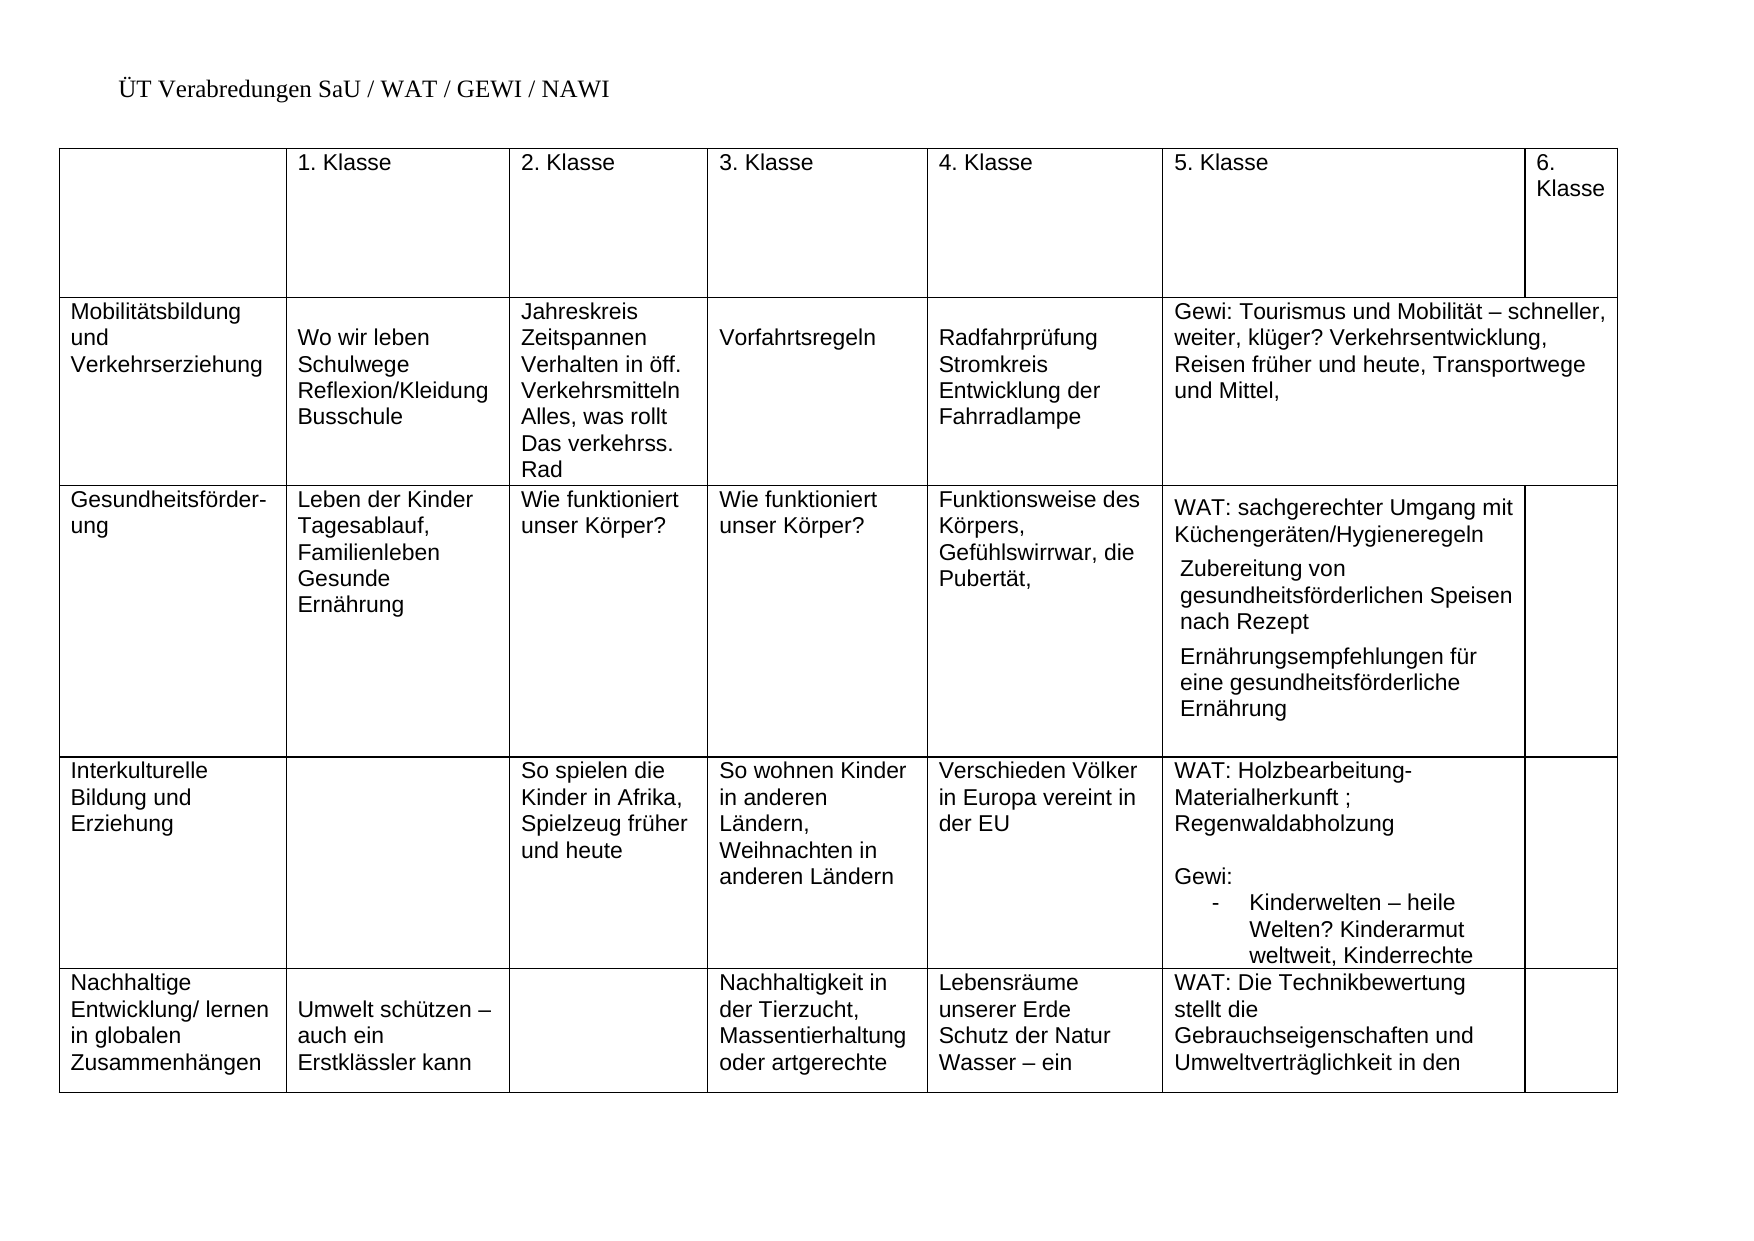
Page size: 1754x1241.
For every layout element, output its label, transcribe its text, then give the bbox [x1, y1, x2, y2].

table_header 6. Klasse [1526, 149, 1617, 297]
table_cell Verschieden Völker in Europa vereint in der EU [928, 758, 1162, 968]
table_cell [510, 969, 707, 1092]
table_header 3. Klasse [708, 149, 927, 297]
table_cell [1526, 486, 1617, 756]
table_cell Mobilitätsbildung und Verkehrserziehung [60, 298, 286, 485]
table_header 2. Klasse [510, 149, 707, 297]
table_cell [60, 969, 286, 1092]
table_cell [708, 969, 927, 1092]
table_cell Gewi: Tourismus und Mobilität – schneller, weiter, klüger? Verkehrsentwicklung, Reisen früher und heute, Transportwege und Mittel, [1163, 298, 1617, 485]
table_header 4. Klasse [928, 149, 1162, 297]
table_cell WAT: sachgerechter Umgang mit Küchengeräten/Hygieneregeln Zubereitung von gesundheitsförderlichen Speisen nach Rezept Ernährungsempfehlungen für eine gesundheitsförderliche Ernährung [1163, 486, 1524, 756]
table_cell So wohnen Kinder in anderen Ländern, Weihnachten in anderen Ländern [708, 758, 927, 968]
table_cell Leben der Kinder Tagesablauf, Familienleben Gesunde Ernährung [287, 486, 509, 756]
table_cell So spielen die Kinder in Afrika, Spielzeug früher und heute [510, 758, 707, 968]
table_header 5. Klasse [1163, 149, 1524, 297]
table_cell Radfahrprüfung Stromkreis Entwicklung der Fahrradlampe [928, 298, 1162, 485]
table_header 1. Klasse [287, 149, 509, 297]
table_cell Wie funktioniert unser Körper? [510, 486, 707, 756]
table_cell Vorfahrtsregeln [708, 298, 927, 485]
table_cell [287, 758, 509, 968]
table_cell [928, 969, 1162, 1092]
table_header [60, 149, 286, 297]
table_cell WAT: Holzbearbeitung- Materialherkunft ; Regenwaldabholzung Gewi: Kinderwelten – heile Welten? Kinderarmut weltweit, Kinderrechte [1163, 758, 1524, 968]
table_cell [1163, 969, 1524, 1092]
table_cell Funktionsweise des Körpers, Gefühlswirrwar, die Pubertät, [928, 486, 1162, 756]
table_cell [1526, 758, 1617, 968]
table_cell Wie funktioniert unser Körper? [708, 486, 927, 756]
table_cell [287, 969, 509, 1092]
table_cell [1526, 969, 1617, 1092]
table_cell Interkulturelle Bildung und Erziehung [60, 758, 286, 968]
table_cell Jahreskreis Zeitspannen Verhalten in öff. Verkehrsmitteln Alles, was rollt Das verkehrss. Rad [510, 298, 707, 485]
table_cell Gesundheitsförder-ung [60, 486, 286, 756]
table_cell Wo wir leben Schulwege Reflexion/Kleidung Busschule [287, 298, 509, 485]
